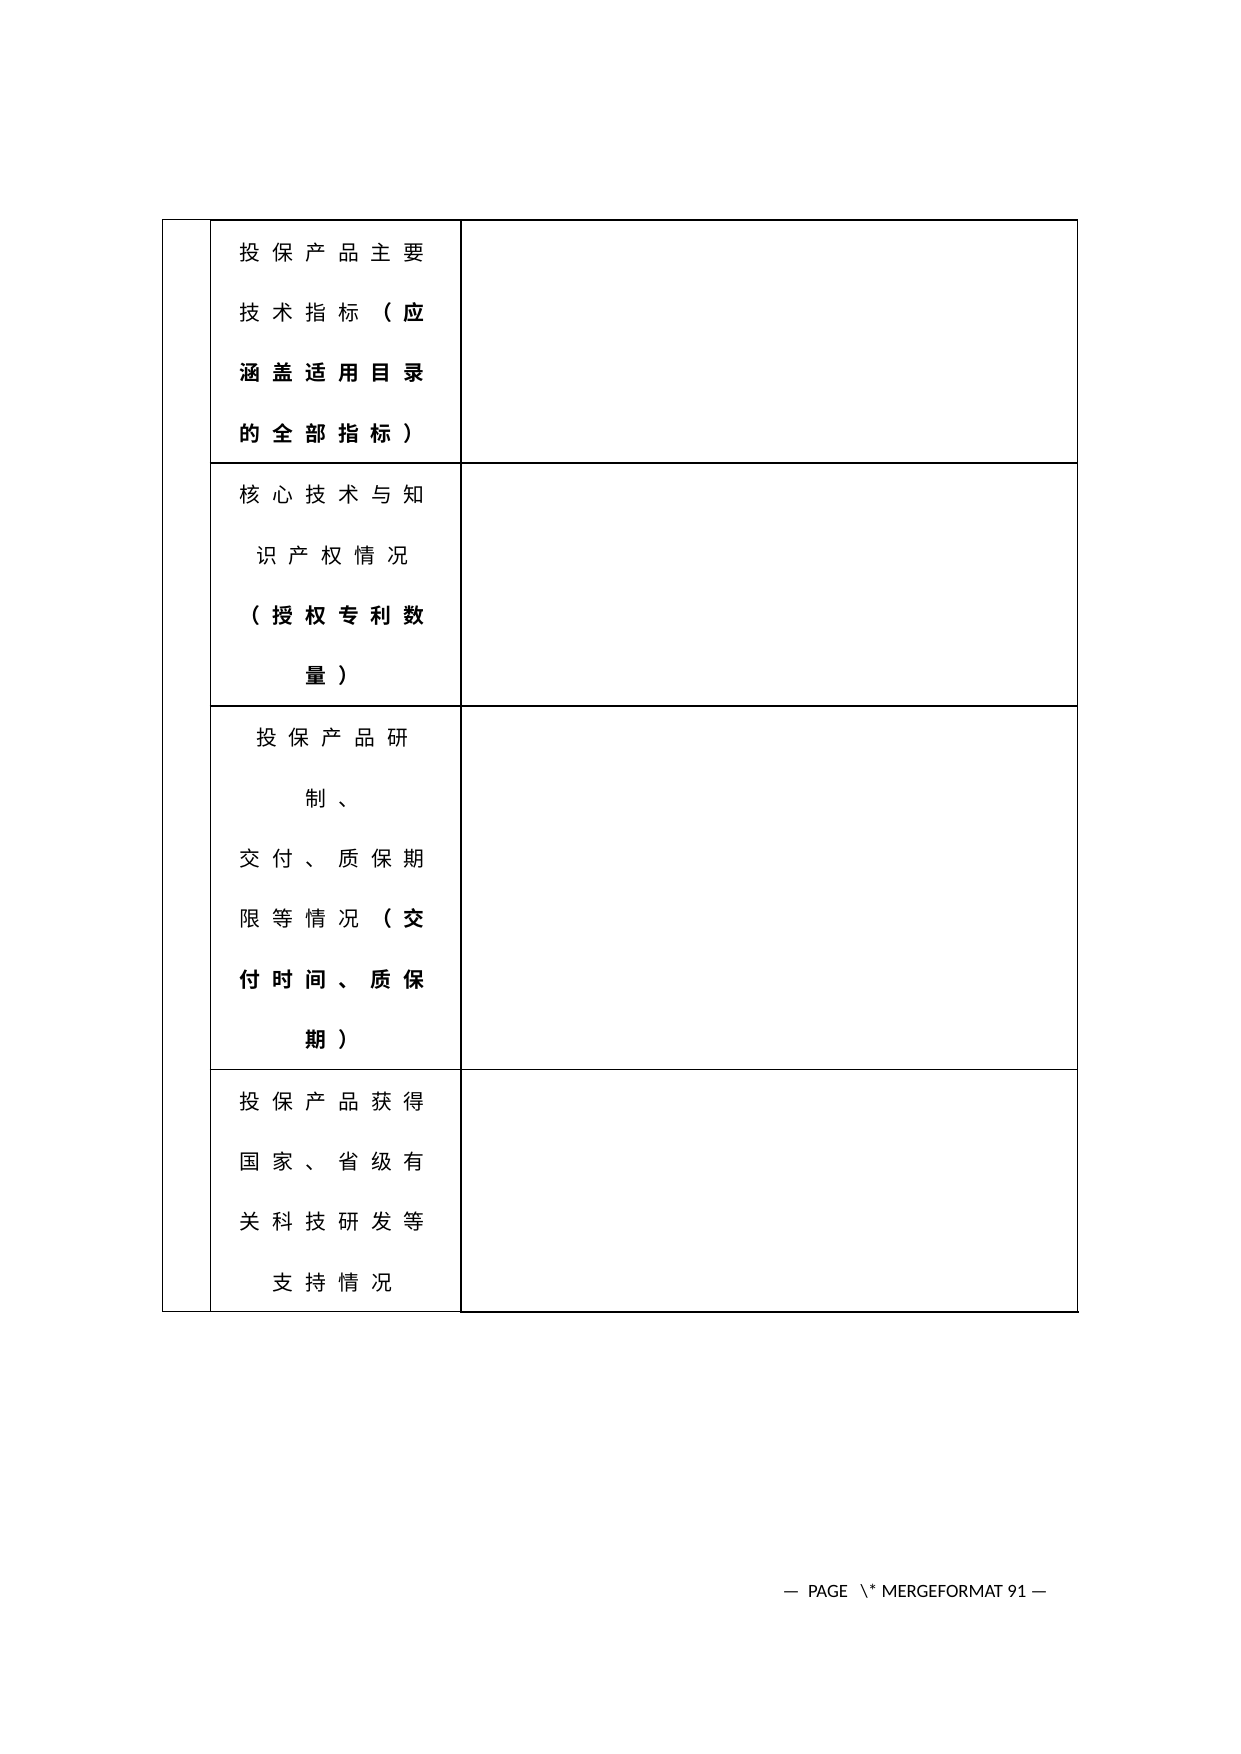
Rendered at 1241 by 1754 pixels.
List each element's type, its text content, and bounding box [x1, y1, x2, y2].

table_cell [462, 1070, 1077, 1311]
table_cell [462, 464, 1077, 705]
table_cell 核心技术与知识产权情况（授权专利数量） [211, 464, 460, 705]
table_cell 投保产品主要技术指标（应涵盖适用目录的全部指标） [211, 221, 460, 462]
table_cell 投保产品获得国家、省级有关科技研发等支持情况 [211, 1070, 460, 1311]
table_cell [462, 707, 1077, 1068]
table_cell [462, 221, 1077, 462]
table_cell 投保产品研制、 交付、质保期限等情况（交付时间、质保期） [211, 707, 460, 1068]
